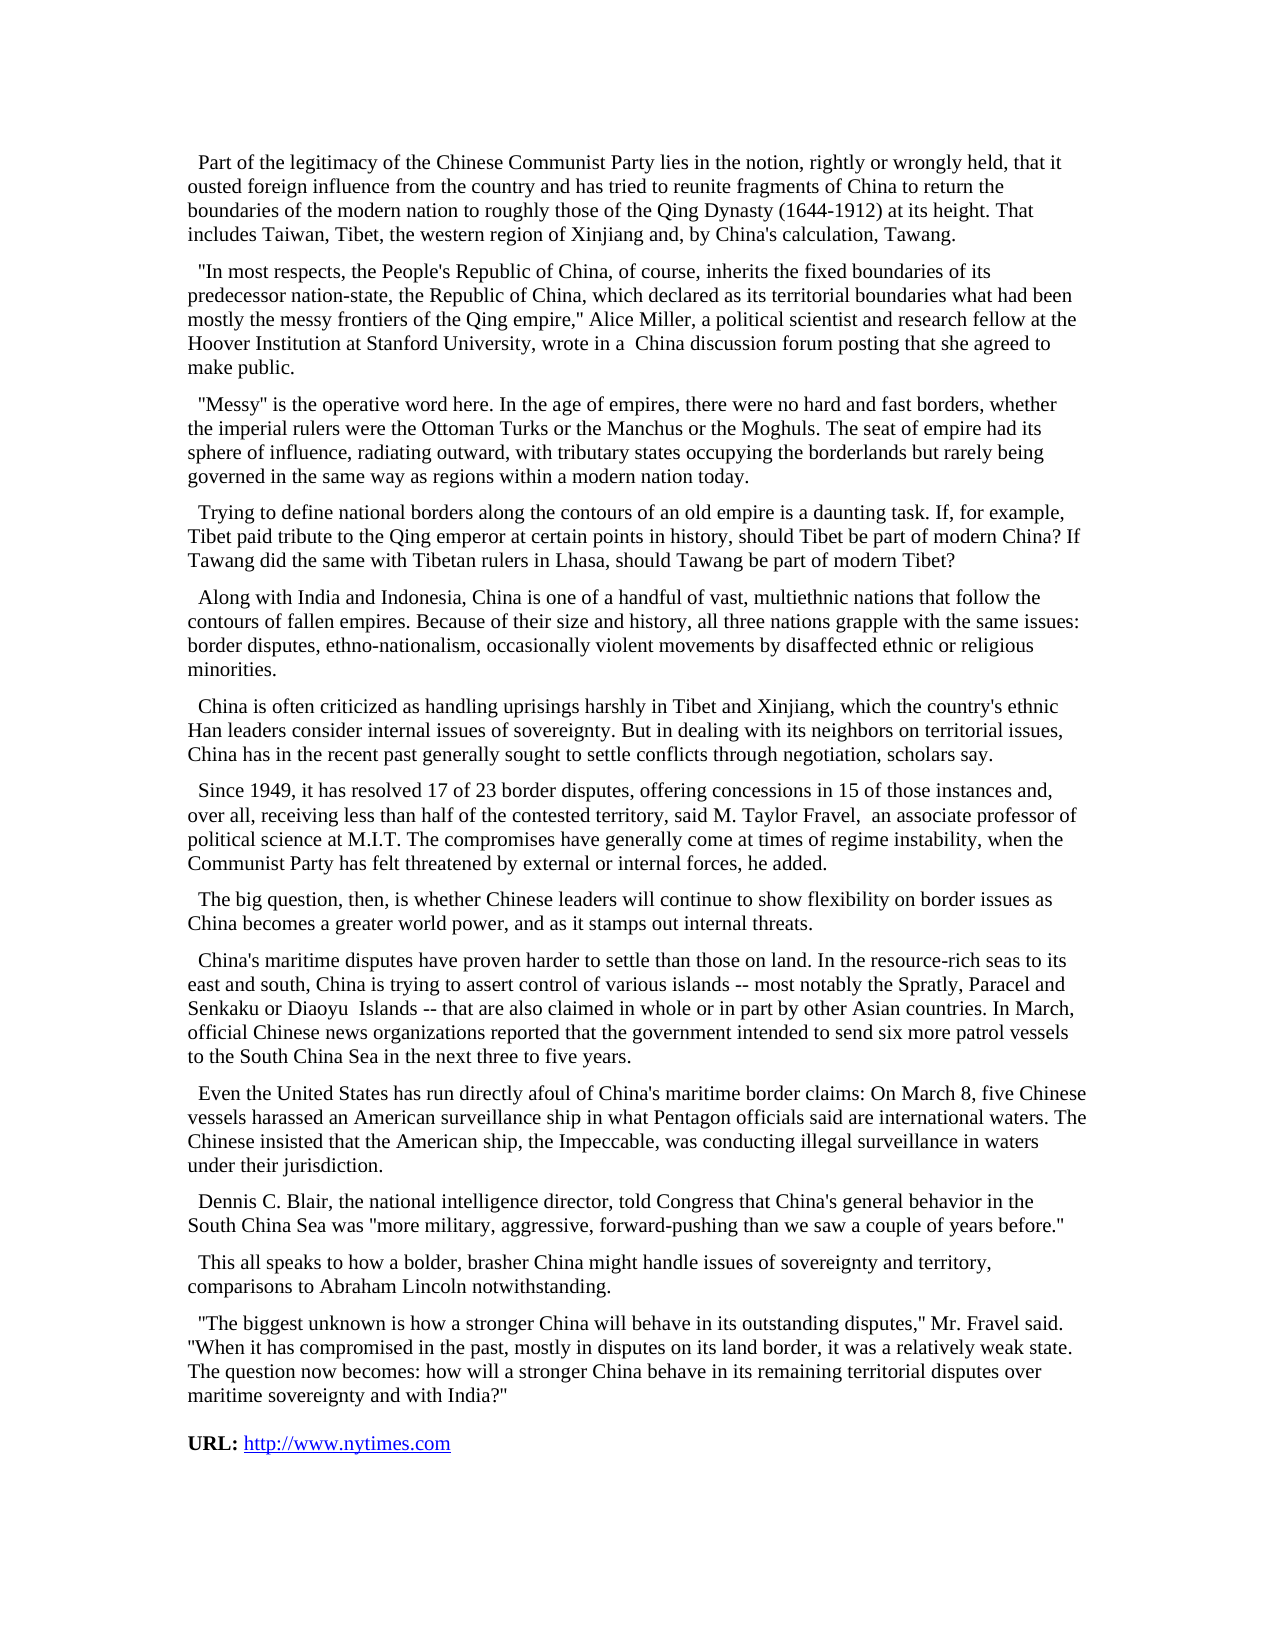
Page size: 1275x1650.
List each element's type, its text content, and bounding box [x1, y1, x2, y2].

text Trying to define national borders along the contours of an old empire is a daunting task. If, for example, Tibet paid tribute to the Qing emperor at certain points in history, should Tibet be part of modern China? If Tawang did the same with Tibetan rulers in Lhasa, should Tawang be part of modern Tibet? [187, 500, 1087, 572]
text Dennis C. Blair, the national intelligence director, told Congress that China's general behavior in the South China Sea was ''more military, aggressive, forward-pushing than we saw a couple of years before.'' [187, 1189, 1087, 1237]
text ''Messy'' is the operative word here. In the age of empires, there were no hard and fast borders, whether the imperial rulers were the Ottoman Turks or the Manchus or the Moghuls. The seat of empire had its sphere of influence, radiating outward, with tributary states occupying the borderlands but rarely being governed in the same way as regions within a modern nation today. [187, 392, 1087, 488]
text ''The biggest unknown is how a stronger China will behave in its outstanding disputes,'' Mr. Fravel said. ''When it has compromised in the past, mostly in disputes on its land border, it was a relatively weak state. The question now becomes: how will a stronger China behave in its remaining territorial disputes over maritime sovereignty and with India?'' [187, 1311, 1087, 1407]
text Even the United States has run directly afoul of China's maritime border claims: On March 8, five Chinese vessels harassed an American surveillance ship in what Pentagon officials said are international waters. The Chinese insisted that the American ship, the Impeccable, was conducting illegal surveillance in waters under their jurisdiction. [187, 1081, 1087, 1177]
text Part of the legitimacy of the Chinese Communist Party lies in the notion, rightly or wrongly held, that it ousted foreign influence from the country and has tried to reunite fragments of China to return the boundaries of the modern nation to roughly those of the Qing Dynasty (1644-1912) at its height. That includes Taiwan, Tibet, the western region of Xinjiang and, by China's calculation, Tawang. [187, 150, 1087, 246]
text China is often criticized as handling uprisings harshly in Tibet and Xinjiang, which the country's ethnic Han leaders consider internal issues of sovereignty. But in dealing with its neighbors on territorial issues, China has in the recent past generally sought to settle conflicts through negotiation, scholars say. [187, 694, 1087, 766]
text ''In most respects, the People's Republic of China, of course, inherits the fixed boundaries of its predecessor nation-state, the Republic of China, which declared as its territorial boundaries what had been mostly the messy frontiers of the Qing empire,'' Alice Miller, a political scientist and research fellow at the Hoover Institution at Stanford University, wrote in a China discussion forum posting that she agreed to make public. [187, 259, 1087, 379]
text China's maritime disputes have proven harder to settle than those on land. In the resource-rich seas to its east and south, China is trying to assert control of various islands -- most notably the Spratly, Paracel and Senkaku or Diaoyu Islands -- that are also claimed in whole or in part by other Asian countries. In March, official Chinese news organizations reported that the government intended to send six more patrol vessels to the South China Sea in the next three to five years. [187, 948, 1087, 1068]
text URL: http://www.nytimes.com [187, 1431, 1087, 1455]
text This all speaks to how a bolder, brasher China might handle issues of sovereignty and territory, comparisons to Abraham Lincoln notwithstanding. [187, 1250, 1087, 1298]
text Along with India and Indonesia, China is one of a handful of vast, multiethnic nations that follow the contours of fallen empires. Because of their size and history, all three nations grapple with the same issues: border disputes, ethno-nationalism, occasionally violent movements by disaffected ethnic or religious minorities. [187, 585, 1087, 681]
text Since 1949, it has resolved 17 of 23 border disputes, offering concessions in 15 of those instances and, over all, receiving less than half of the contested territory, said M. Taylor Fravel, an associate professor of political science at M.I.T. The compromises have generally come at times of regime instability, when the Communist Party has felt threatened by external or internal forces, he added. [187, 778, 1087, 875]
text The big question, then, is whether Chinese leaders will continue to show flexibility on border issues as China becomes a greater world power, and as it stamps out internal threats. [187, 887, 1087, 935]
